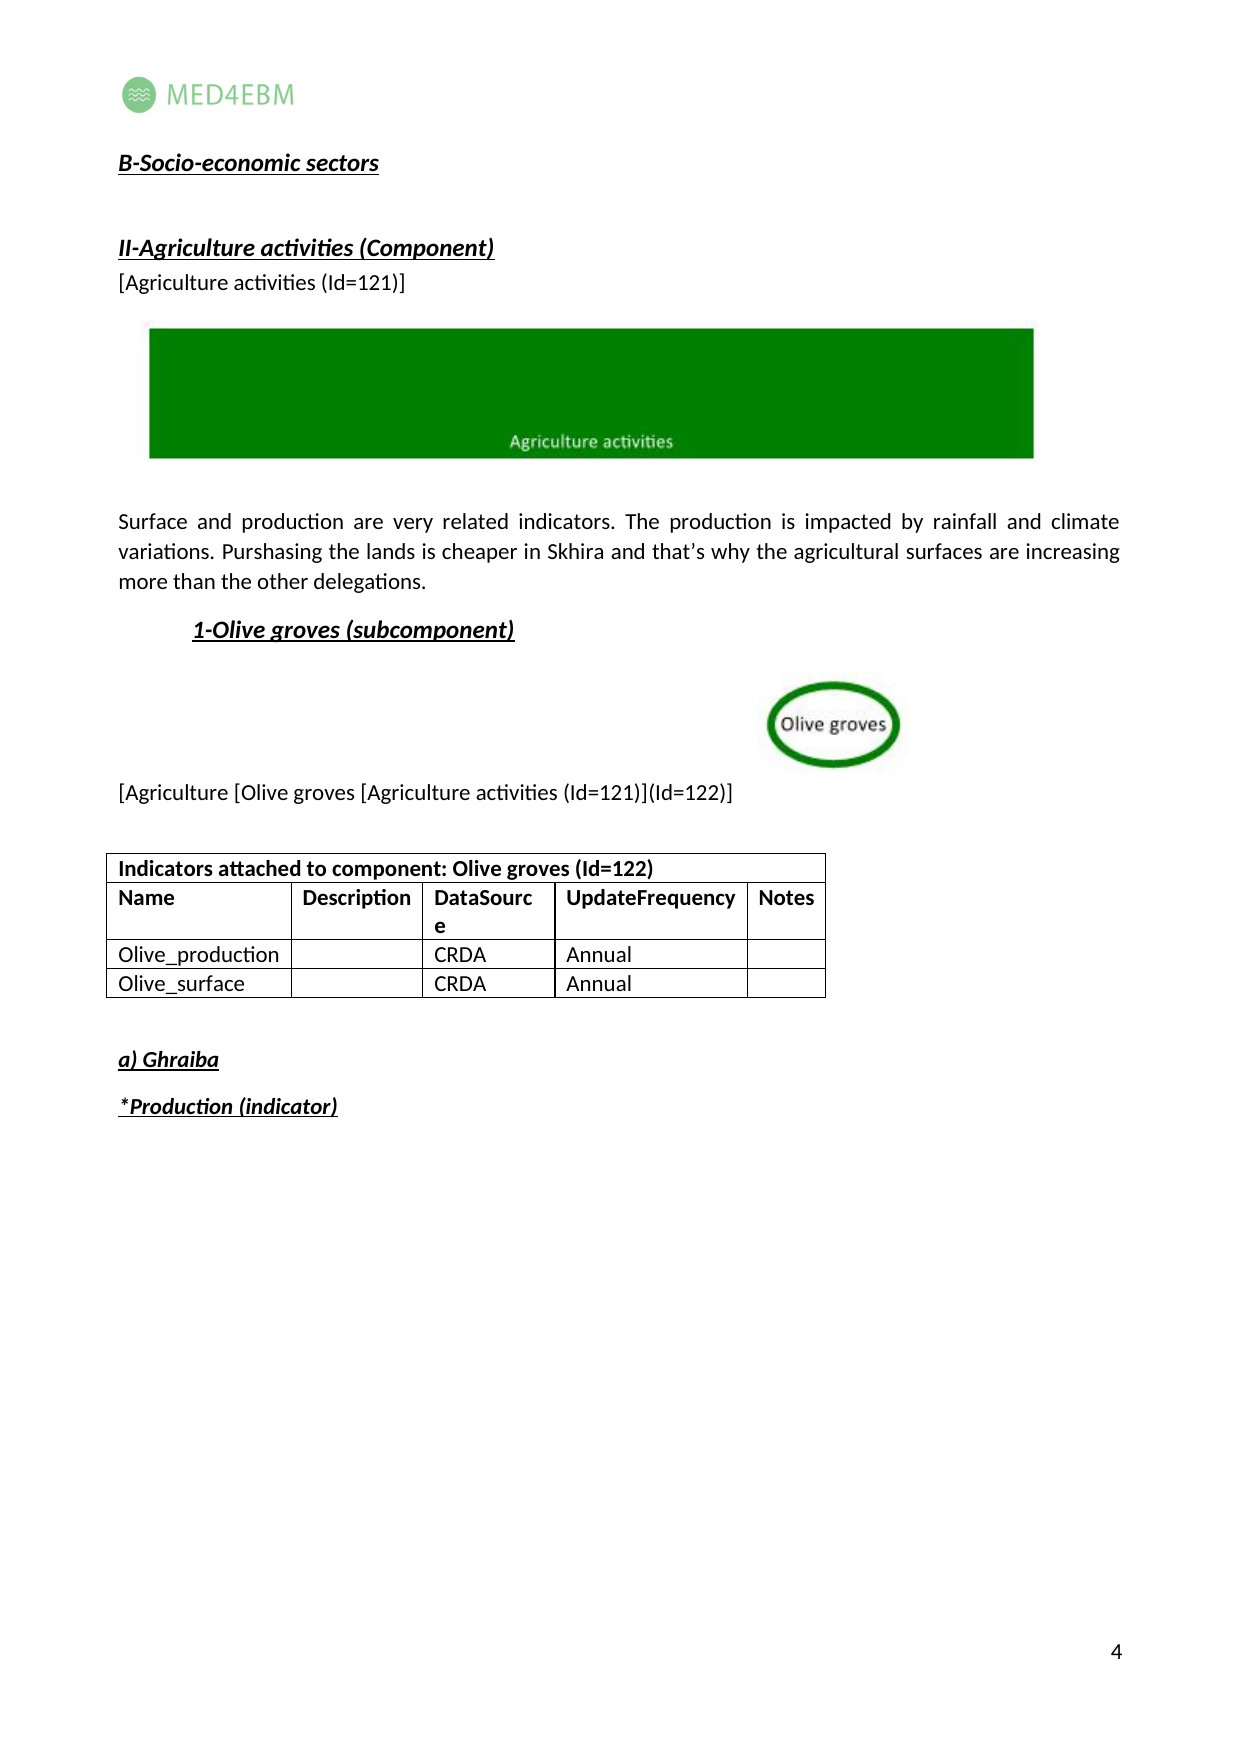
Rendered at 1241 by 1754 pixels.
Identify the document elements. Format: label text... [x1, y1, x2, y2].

subtitle 1-Olive groves (subcomponent) [192, 614, 1122, 645]
subtitle II-Agriculture activities (Component) [118, 233, 1122, 263]
table_cell Description [292, 883, 422, 939]
table_cell CRDA [423, 940, 554, 968]
subtitle B-Socio-economic sectors [118, 148, 1122, 178]
table_cell Notes [748, 883, 825, 939]
picture [733, 647, 933, 801]
table_cell [748, 940, 825, 968]
table_cell Name [107, 883, 291, 939]
table_cell CRDA [423, 969, 554, 997]
picture [118, 73, 298, 117]
table_cell Annual [556, 969, 747, 997]
table_header Indicators attached to component: Olive groves (Id=122) [107, 854, 825, 882]
table_cell [748, 969, 825, 997]
text a) Ghraiba [118, 1045, 1122, 1073]
text *Production (indicator) [118, 1092, 1122, 1120]
table_cell Annual [556, 940, 747, 968]
table_cell Olive_production [107, 940, 291, 968]
table_cell UpdateFrequency [556, 883, 747, 939]
text [Agriculture [Olive groves [Agriculture activities (Id=121)](Id=122)] [118, 647, 1122, 806]
table_cell DataSource [423, 883, 554, 939]
table_cell [292, 969, 422, 997]
table_cell Olive_surface [107, 969, 291, 997]
text Surface and production are very related indicators. The production is impacted by rainfall and climate variations. Purshasing the lands is cheaper in Skhira and that’s why the agricultural surfaces are increasing more than the other delegations. [118, 507, 1122, 596]
table_cell [292, 940, 422, 968]
picture [118, 297, 1064, 489]
